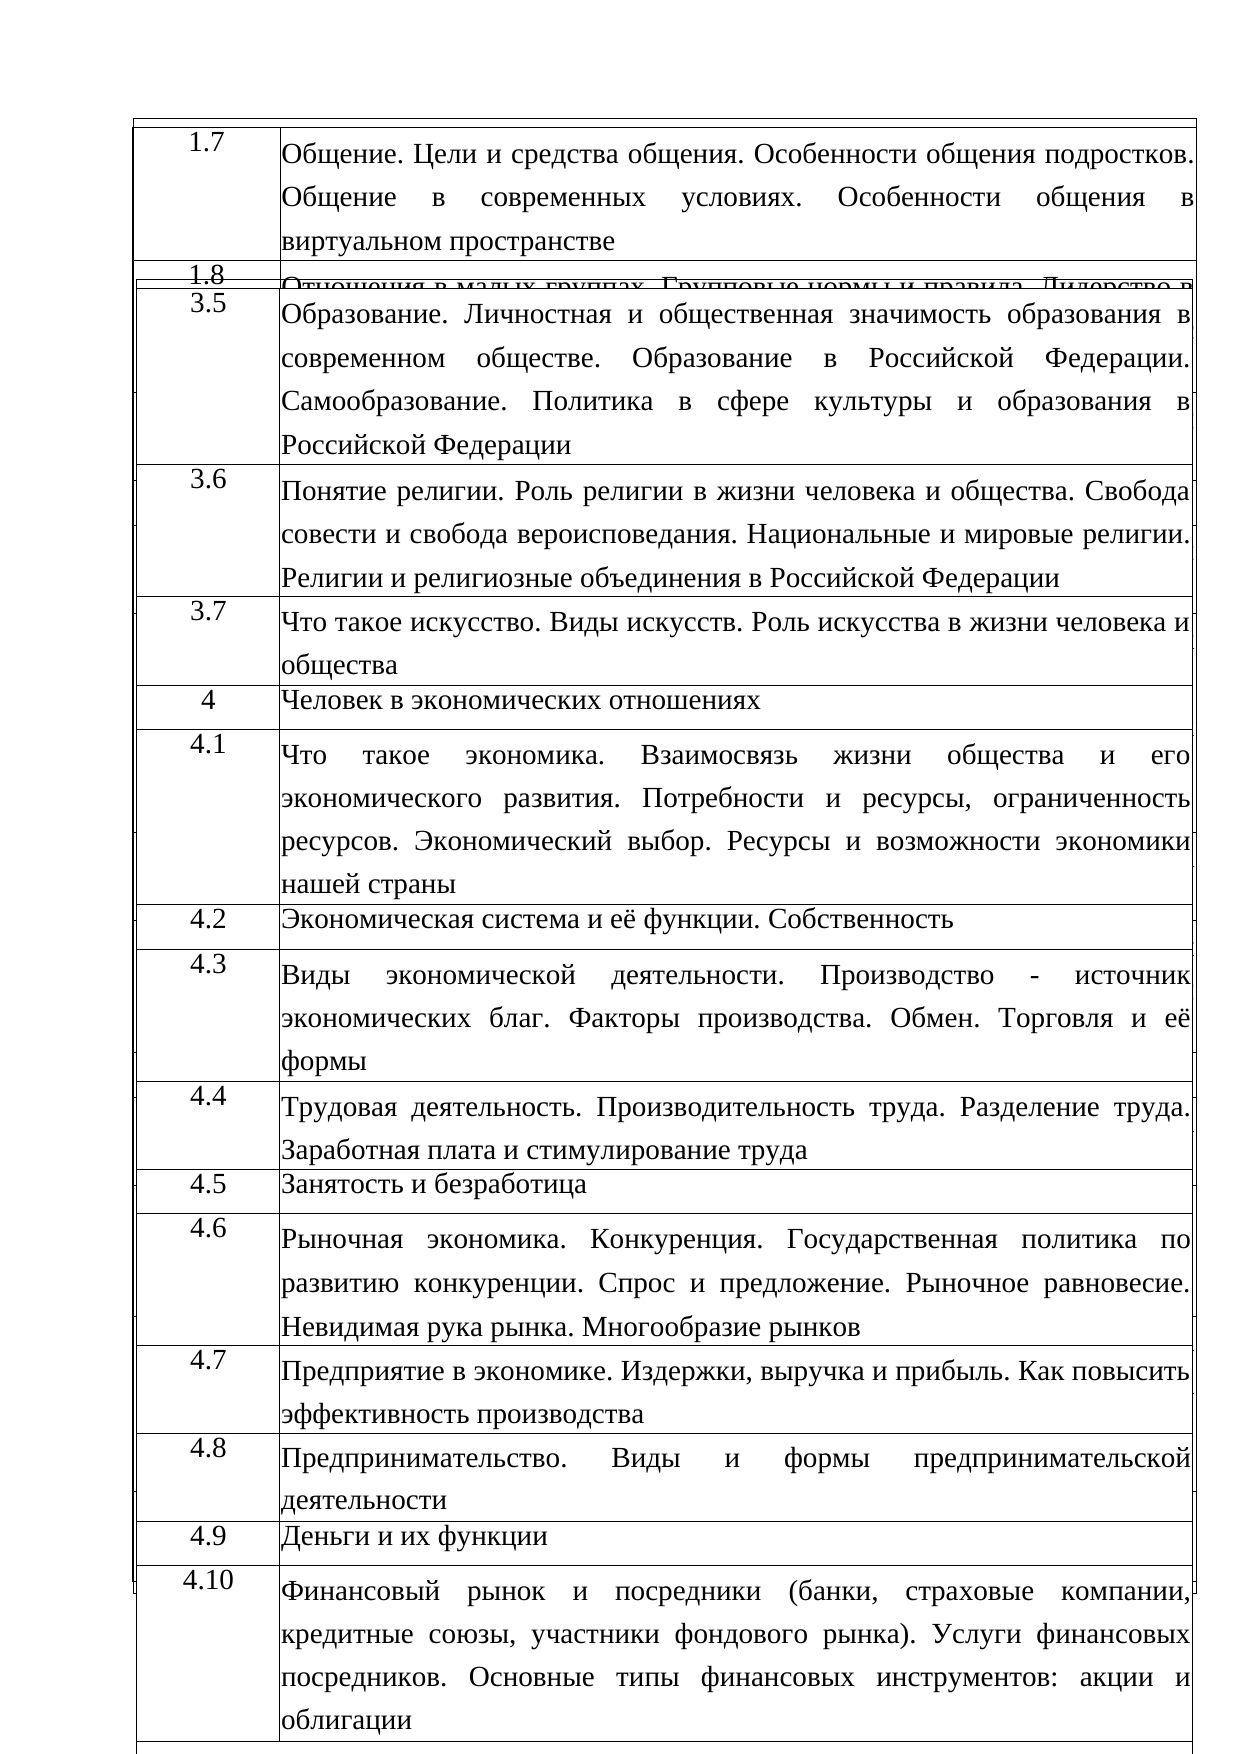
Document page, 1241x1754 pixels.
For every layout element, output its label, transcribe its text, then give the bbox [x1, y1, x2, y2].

table_cell 4.7 [137, 1346, 279, 1433]
table_header 1.7 [134, 128, 280, 260]
table_cell 3.6 [137, 465, 279, 596]
table_cell 4.9 [137, 1522, 279, 1565]
table_cell 4.6 [137, 1214, 279, 1345]
table_cell Понятие религии. Роль религии в жизни человека и общества. Свобода совести и свобода вероисповедания. Национальные и мировые религии. Религии и религиозные объединения в Российской Федерации [280, 465, 1192, 596]
table_header 3.5 [137, 289, 279, 464]
table_cell Финансовый рынок и посредники (банки, страховые компании, кредитные союзы, участники фондового рынка). Услуги финансовых посредников. Основные типы финансовых инструментов: акции и облигации [280, 1566, 1192, 1741]
table_cell 4.2 [137, 905, 279, 949]
table_cell 4.4 [137, 1082, 279, 1169]
table_cell Предпринимательство. Виды и формы предпринимательской деятельности [280, 1434, 1192, 1521]
table_cell Что такое экономика. Взаимосвязь жизни общества и его экономического развития. Потребности и ресурсы, ограниченность ресурсов. Экономический выбор. Ресурсы и возможности экономики нашей страны [280, 730, 1192, 904]
table_cell 4.1 [137, 730, 279, 904]
table_cell 1.8 [134, 261, 280, 392]
table_cell Деньги и их функции [280, 1522, 1192, 1565]
table_cell 4.8 [137, 1434, 279, 1521]
table_cell Рыночная экономика. Конкуренция. Государственная политика по развитию конкуренции. Спрос и предложение. Рыночное равновесие. Невидимая рука рынка. Многообразие рынков [280, 1214, 1192, 1345]
table_cell Человек в экономических отношениях [280, 686, 1192, 729]
table_cell 4.3 [137, 950, 279, 1081]
table_cell Трудовая деятельность. Производительность труда. Разделение труда. Заработная плата и стимулирование труда [280, 1082, 1192, 1169]
table_cell Что такое искусство. Виды искусств. Роль искусства в жизни человека и общества [280, 597, 1192, 685]
table_header Общение. Цели и средства общения. Особенности общения подростков. Общение в современных условиях. Особенности общения в виртуальном пространстве [281, 128, 1196, 260]
table_cell Отношения в малых группах. Групповые нормы и правила. Лидерство в группе. Межличностные отношения (деловые, личные). Отношения с друзьями и сверстниками. Конфликты в межличностных отношениях [281, 261, 1196, 392]
table_cell 4.10 [137, 1566, 279, 1741]
table_header Образование. Личностная и общественная значимость образования в современном обществе. Образование в Российской Федерации. Самообразование. Политика в сфере культуры и образования в Российской Федерации [280, 289, 1192, 464]
table_cell 3.7 [137, 597, 279, 685]
table_cell Предприятие в экономике. Издержки, выручка и прибыль. Как повысить эффективность производства [280, 1346, 1192, 1433]
table_cell Виды экономической деятельности. Производство - источник экономических благ. Факторы производства. Обмен. Торговля и её формы [280, 950, 1192, 1081]
table_cell Занятость и безработица [280, 1170, 1192, 1213]
table_cell 4.5 [137, 1170, 279, 1213]
table_cell 4 [137, 686, 279, 729]
table_cell Экономическая система и её функции. Собственность [280, 905, 1192, 949]
